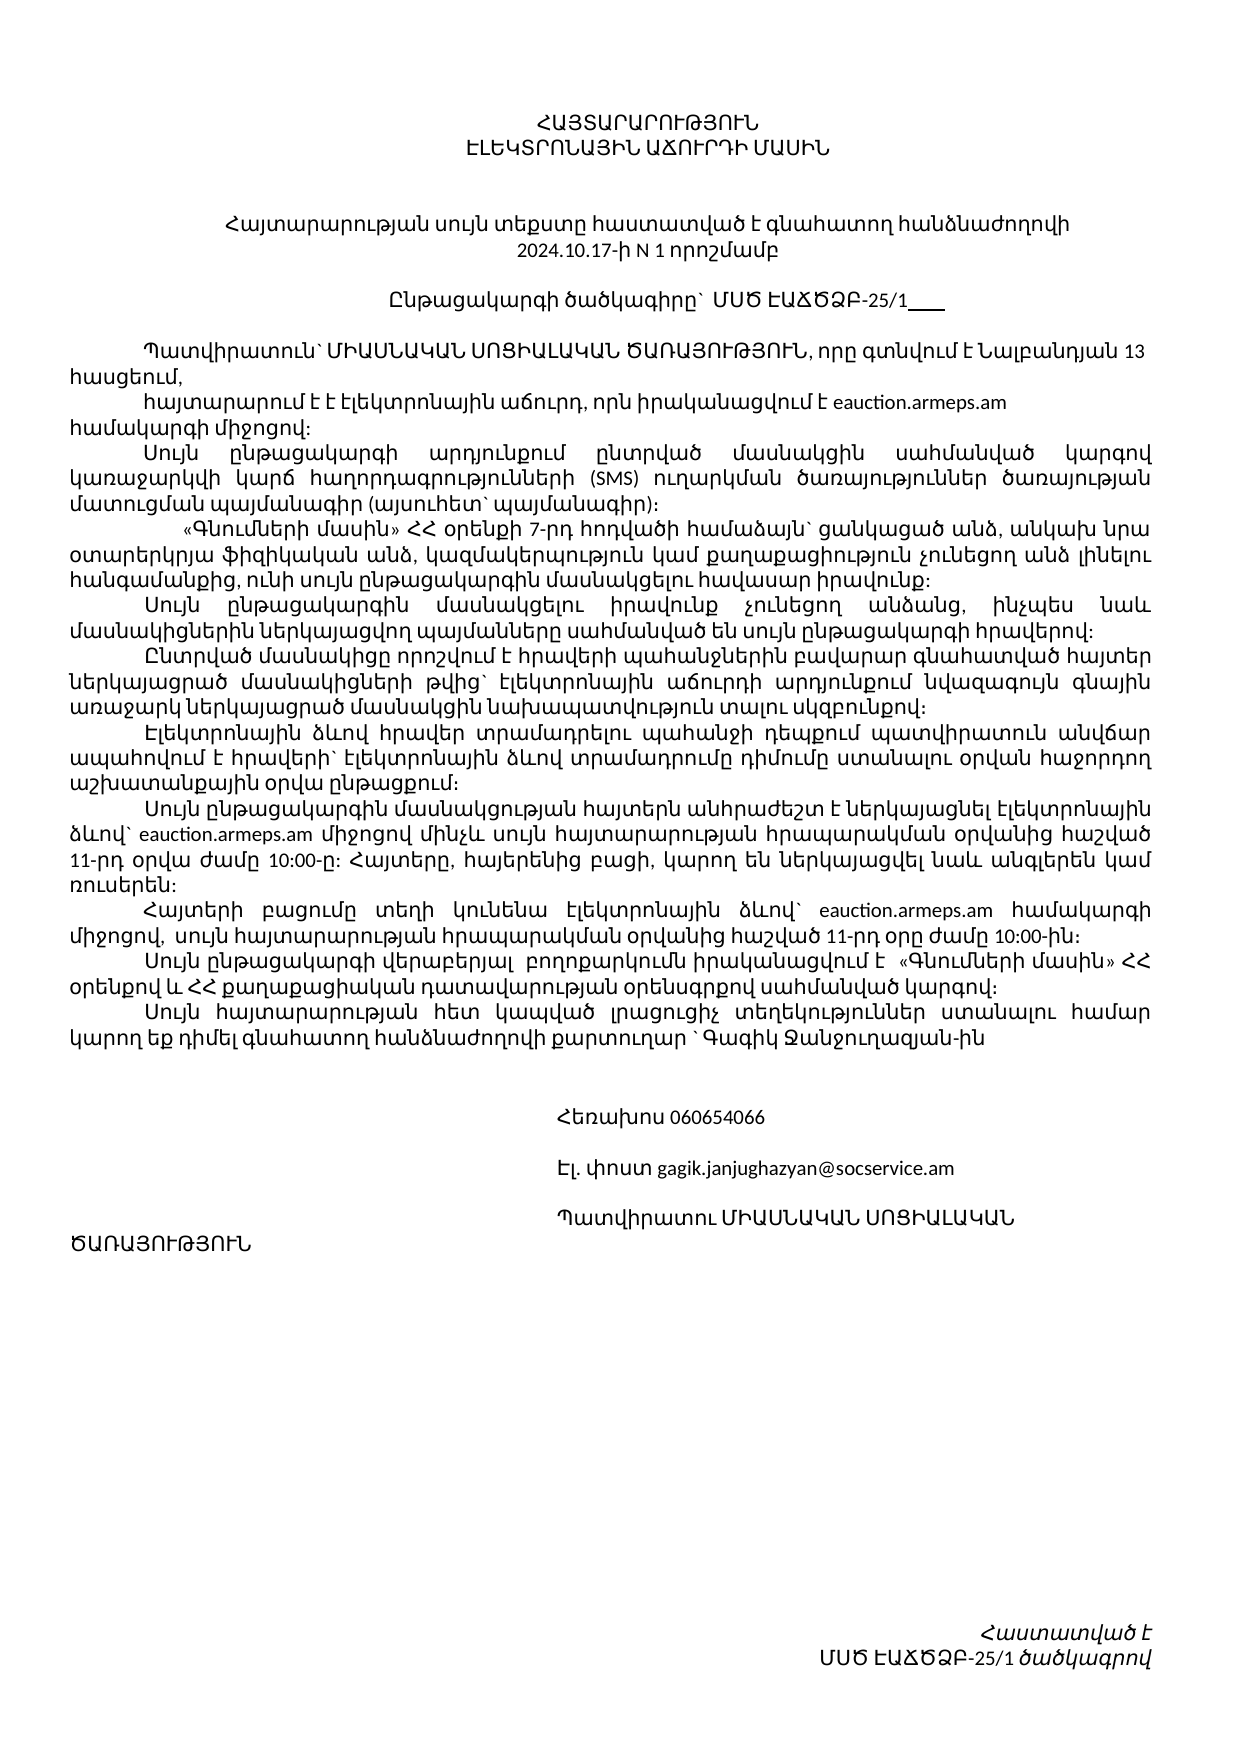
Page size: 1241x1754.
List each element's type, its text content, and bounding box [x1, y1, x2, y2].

text Էլեկտրոնային ձևով հրավեր տրամադրելու պահանջի դեպքում պատվիրատուն անվճար ապահովում է հրավերի` էլեկտրոնային ձևով տրամադրումը դիմումը ստանալու օրվան հաջորդող աշխատանքային օրվա ընթացքում։ [69, 720, 1152, 796]
text Հայտարարության սույն տեքստը հաստատված է գնահատող հանձնաժողովի [69, 211, 1152, 237]
text Ընթացակարգի ծածկագիրը` ՄՍԾ ԷԱՃԾՁԲ-25/1 [69, 288, 1152, 313]
text Ընտրված մասնակիցը որոշվում է հրավերի պահանջներին բավարար գնահատված հայտեր ներկայացրած մասնակիցների թվից` էլեկտրոնային աճուրդի արդյունքում նվազագույն գնային առաջարկ ներկայացրած մասնակցին նախապատվություն տալու սկզբունքով։ [69, 643, 1152, 720]
text Սույն ընթացակարգին մասնակցելու իրավունք չունեցող անձանց, ինչպես նաև մասնակիցներին ներկայացվող պայմանները սահմանված են սույն ընթացակարգի հրավերով: [69, 593, 1152, 643]
text Սույն ընթացակարգի վերաբերյալ բողոքարկումն իրականացվում է «Գնումների մասին» ՀՀ օրենքով և ՀՀ քաղաքացիական դատավարության օրենսգրքով սահմանված կարգով։ [69, 948, 1152, 999]
text Էլ. փոստ gagik.janjughazyan@socservice.am [69, 1155, 1152, 1180]
text Սույն հայտարարության հետ կապված լրացուցիչ տեղեկություններ ստանալու համար կարող եք դիմել գնահատող հանձնաժողովի քարտուղար ` Գագիկ Ջանջուղազյան-ին [69, 999, 1152, 1050]
text Պատվիրատու ՄԻԱՍՆԱԿԱՆ ՍՈՑԻԱԼԱԿԱՆ ԾԱՌԱՅՈՒԹՅՈՒՆ [69, 1206, 1152, 1256]
text ՄՍԾ ԷԱՃԾՁԲ-25/1 ծածկագրով [69, 1646, 1152, 1671]
text Սույն ընթացակարգի արդյունքում ընտրված մասնակցին սահմանված կարգով կառաջարկվի կարճ հաղորդագրությունների (SMS) ուղարկման ծառայություններ ծառայության մատուցման պայմանագիր (այսուհետ` պայմանագիր)։ [69, 440, 1152, 516]
text Հայտերի բացումը տեղի կունենա էլեկտրոնային ձևով` eauction.armeps.am համակարգի միջոցով, սույն հայտարարության հրապարակման օրվանից հաշված 11-րդ օրը ժամը 10:00-ին։ [69, 898, 1152, 948]
text ԷԼԵԿՏՐՈՆԱՅԻՆ ԱՃՈՒՐԴԻ ՄԱՍԻՆ [69, 135, 1152, 161]
text ՀԱՅՏԱՐԱՐՈՒԹՅՈՒՆ [69, 110, 1152, 135]
text հայտարարում է է էլեկտրոնային աճուրդ, որն իրականացվում է eauction.armeps.am համակարգի միջոցով: [69, 389, 1152, 440]
text 2024.10.17 -ի N 1 որոշմամբ [69, 237, 1152, 262]
text Հաստատված է [69, 1620, 1152, 1646]
text «Գնումների մասին» ՀՀ օրենքի 7-րդ հոդվածի համաձայն` ցանկացած անձ, անկախ նրա օտարերկրյա ֆիզիկական անձ, կազմակերպություն կամ քաղաքացիություն չունեցող անձ լինելու հանգամանքից, ունի սույն ընթացակարգին մասնակցելու հավասար իրավունք: [69, 516, 1152, 593]
text Հեռախոս 060654066 [69, 1104, 1152, 1129]
text Սույն ընթացակարգին մասնակցության հայտերն անհրաժեշտ է ներկայացնել էլեկտրոնային ձևով` eauction.armeps.am միջոցով մինչև սույն հայտարարության հրապարակման օրվանից հաշված 11-րդ օրվա ժամը 10:00-ը: Հայտերը, հայերենից բացի, կարող են ներկայացվել նաև անգլերեն կամ ռուսերեն: [69, 796, 1152, 898]
text Պատվիրատուն` ՄԻԱՍՆԱԿԱՆ ՍՈՑԻԱԼԱԿԱՆ ԾԱՌԱՅՈՒԹՅՈՒՆ, որը գտնվում է Նալբանդյան 13 հասցեում, [69, 338, 1152, 389]
